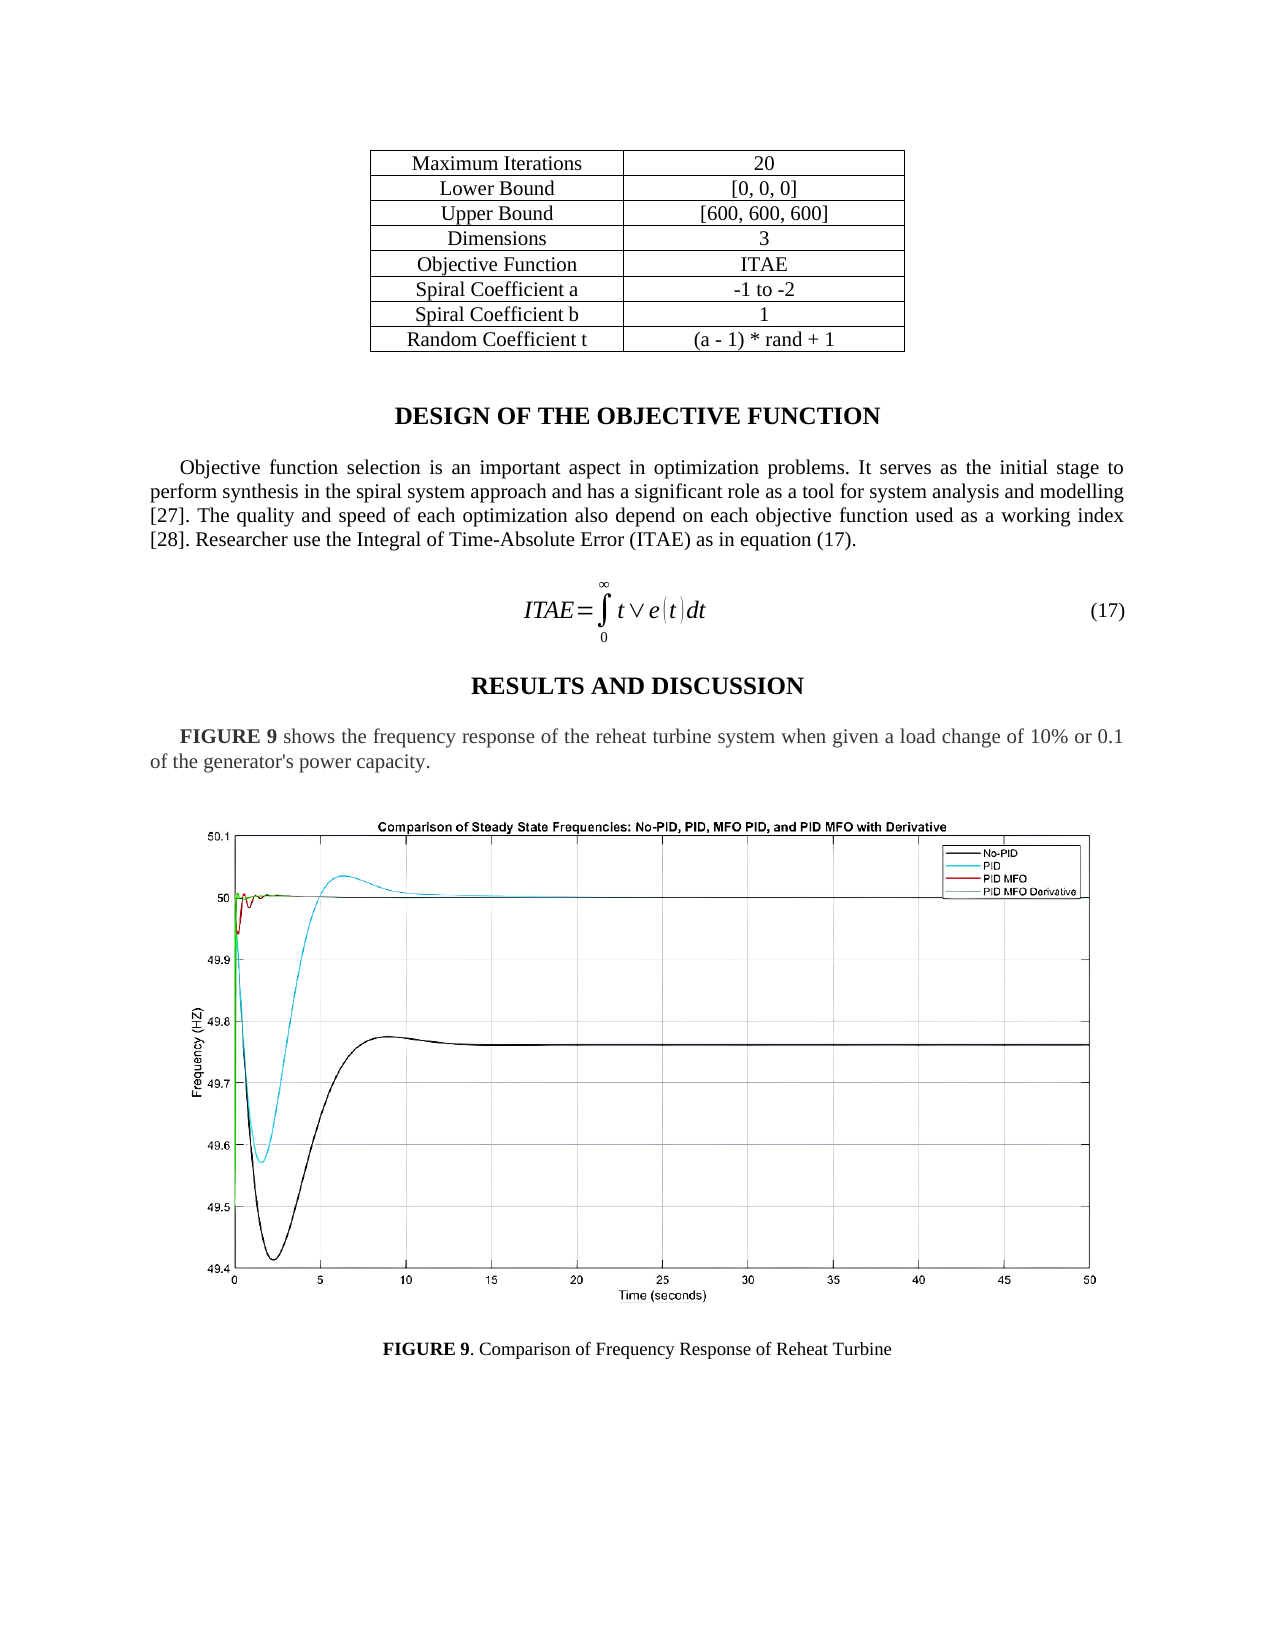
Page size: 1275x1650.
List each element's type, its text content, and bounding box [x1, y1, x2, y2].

table_cell ITAE [624, 251, 904, 276]
table_cell 3 [624, 226, 904, 250]
table_cell Spiral Coefficient b [371, 302, 623, 326]
table_cell 1 [624, 302, 904, 326]
table_cell [600, 600, 600] [624, 201, 904, 225]
table_cell (a - 1) * rand + 1 [624, 327, 904, 351]
table_cell Upper Bound [371, 201, 623, 225]
table_cell Dimensions [371, 226, 623, 250]
table_header [150, 575, 1019, 646]
table_cell Maximum Iterations [371, 151, 623, 175]
subtitle DESIGN OF THE OBJECTIVE FUNCTION [150, 401, 1125, 430]
table_cell Spiral Coefficient a [371, 277, 623, 301]
table_cell -1 to -2 [624, 277, 904, 301]
table_cell [0, 0, 0] [624, 176, 904, 200]
table_cell Random Coefficient t [371, 327, 623, 351]
picture [162, 796, 1113, 1326]
table_header (17) [1019, 575, 1125, 646]
table_cell 20 [624, 151, 904, 175]
subtitle RESULTS AND DISCUSSION [150, 671, 1125, 699]
text Objective function selection is an important aspect in optimization problems. It serves as the initial stage to perform synthesis in the spiral system approach and has a significant role as a tool for system analysis and modelling [27]. The quality and speed of each optimization also depend on each objective function used as a working index [28]. Researcher use the Integral of Time-Absolute Error (ITAE) as in equation (17). [150, 455, 1125, 551]
table_cell Lower Bound [371, 176, 623, 200]
text FIGURE 9. Comparison of Frequency Response of Reheat Turbine [150, 1338, 1125, 1359]
table_cell Objective Function [371, 251, 623, 276]
text FIGURE 9 shows the frequency response of the reheat turbine system when given a load change of 10% or 0.1 of the generator's power capacity. [150, 724, 1125, 773]
